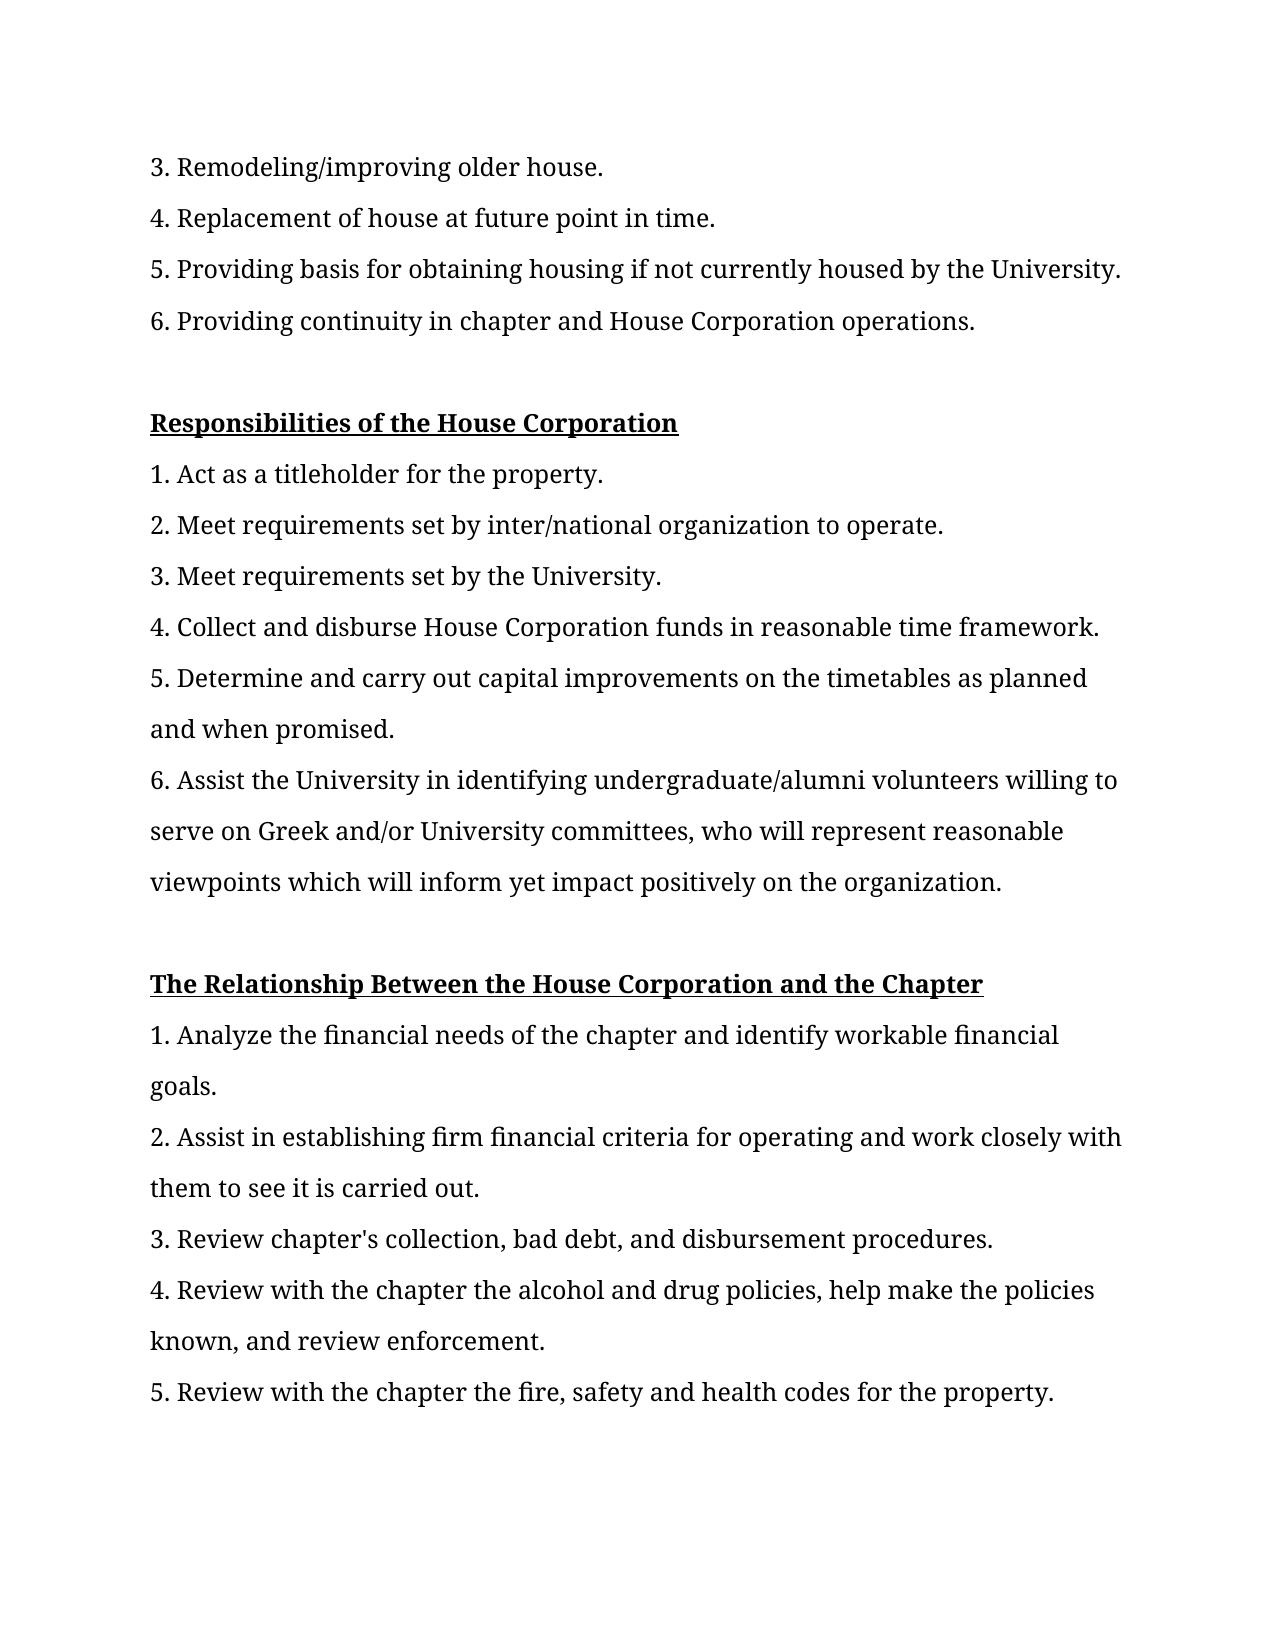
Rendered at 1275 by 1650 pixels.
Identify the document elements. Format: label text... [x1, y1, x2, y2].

text 1. Act as a titleholder for the property. [150, 456, 1125, 490]
text 3. Review chapter's collection, bad debt, and disbursement procedures. [150, 1222, 1125, 1256]
text 5. Review with the chapter the fire, safety and health codes for the property. [150, 1375, 1125, 1409]
text 1. Analyze the financial needs of the chapter and identify workable financial goals. [150, 1018, 1125, 1103]
text 3. Remodeling/improving older house. [150, 150, 1125, 184]
text 4. Collect and disburse House Corporation funds in reasonable time framework. [150, 609, 1125, 643]
text 5. Determine and carry out capital improvements on the timetables as planned and when promised. [150, 660, 1125, 746]
text 4. Replacement of house at future point in time. [150, 201, 1125, 235]
subtitle The Relationship Between the House Corporation and the Chapter [150, 967, 1125, 1001]
text 3. Meet requirements set by the University. [150, 558, 1125, 592]
text 4. Review with the chapter the alcohol and drug policies, help make the policies known, and review enforcement. [150, 1273, 1125, 1358]
text 2. Meet requirements set by inter/national organization to operate. [150, 507, 1125, 541]
text 5. Providing basis for obtaining housing if not currently housed by the University. [150, 252, 1125, 286]
text 2. Assist in establishing firm financial criteria for operating and work closely with them to see it is carried out. [150, 1120, 1125, 1205]
text 6. Providing continuity in chapter and House Corporation operations. [150, 303, 1125, 337]
text 6. Assist the University in identifying undergraduate/alumni volunteers willing to serve on Greek and/or University committees, who will represent reasonable viewpoints which will inform yet impact positively on the organization. [150, 762, 1125, 899]
subtitle Responsibilities of the House Corporation [150, 405, 1125, 439]
